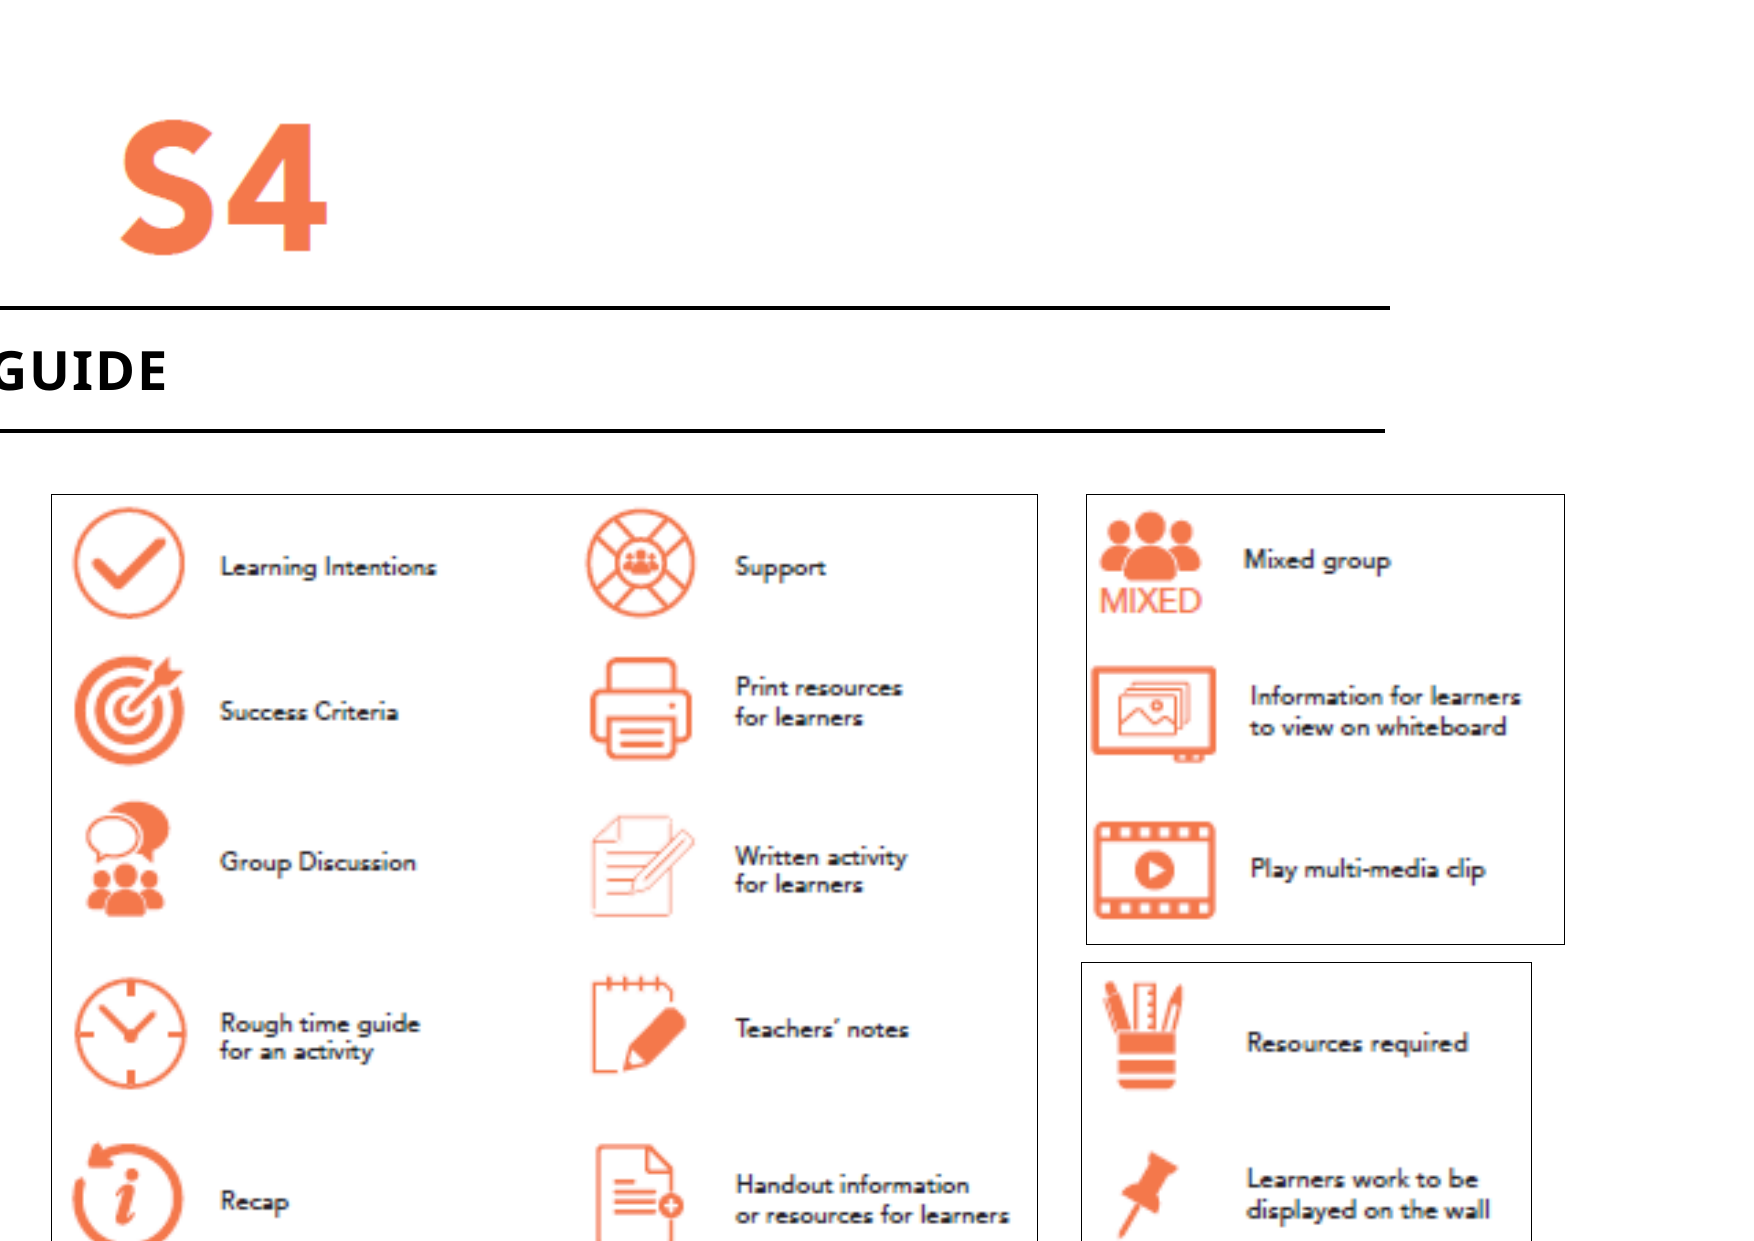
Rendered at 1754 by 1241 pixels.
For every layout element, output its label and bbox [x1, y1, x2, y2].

picture [52, 495, 1037, 1241]
picture [1082, 963, 1531, 1241]
picture [100, 106, 350, 268]
picture [1087, 495, 1564, 944]
